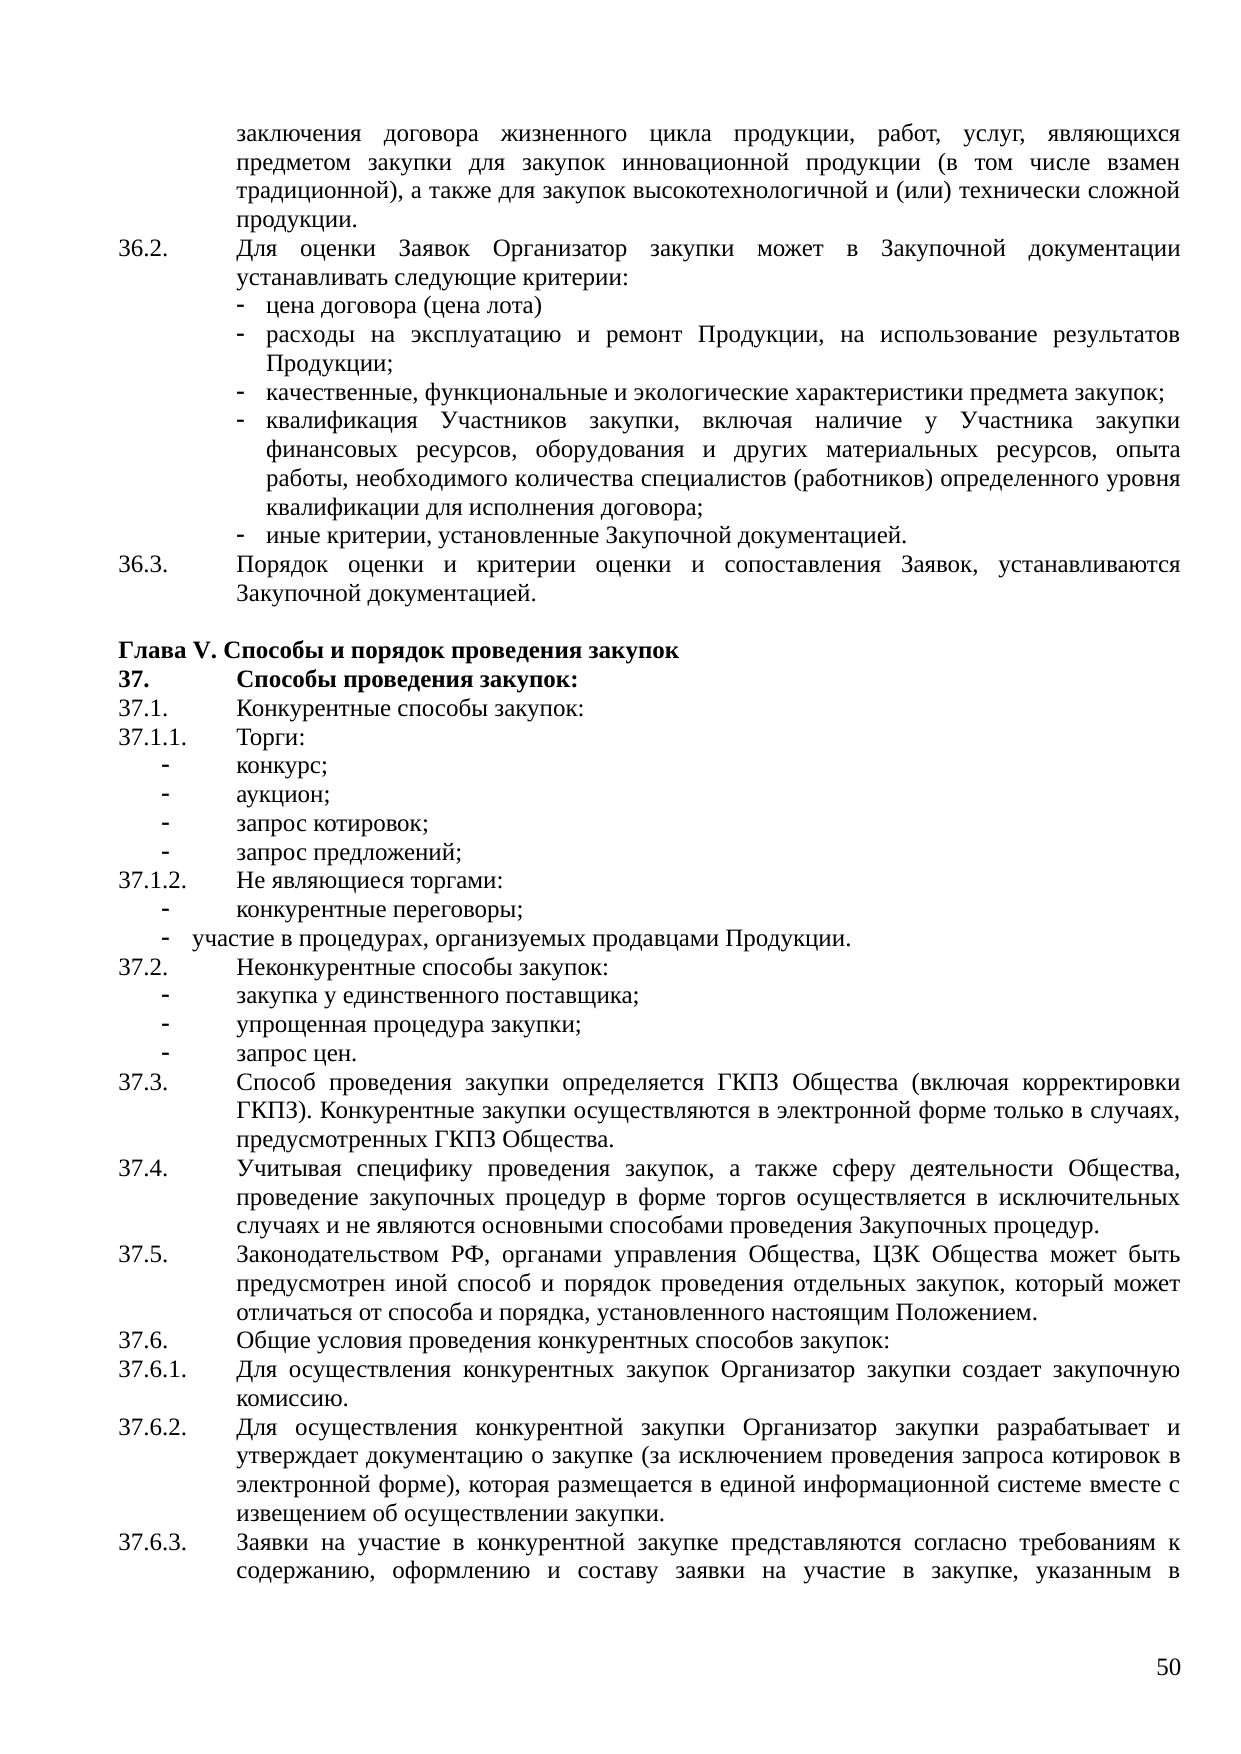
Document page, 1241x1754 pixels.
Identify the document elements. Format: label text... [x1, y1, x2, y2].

list Порядок оценки и критерии оценки и сопоставления Заявок, устанавливаются Закупочной документацией. [118, 549, 1181, 607]
list расходы на эксплуатацию и ремонт Продукции, на использование результатов Продукции; [236, 319, 1181, 377]
list качественные, функциональные и экологические характеристики предмета закупок; [236, 377, 1181, 406]
list Способы проведения закупок: [118, 664, 1181, 693]
list Учитывая специфику проведения закупок, а также сферу деятельности Общества, проведение закупочных процедур в форме торгов осуществляется в исключительных случаях и не являются основными способами проведения Закупочных процедур. [118, 1153, 1181, 1239]
list участие в процедурах, организуемых продавцами Продукции. [118, 923, 1181, 952]
list Общие условия проведения конкурентных способов закупок: [118, 1326, 1181, 1354]
list упрощенная процедура закупки; [118, 1009, 1181, 1038]
list Торги: [118, 722, 1181, 751]
list Для оценки Заявок Организатор закупки может в Закупочной документации устанавливать следующие критерии: [118, 233, 1181, 291]
list Не являющиеся торгами: [118, 866, 1181, 894]
list цена договора (цена лота) [236, 291, 1181, 319]
list Способ проведения закупки определяется ГКПЗ Общества (включая корректировки ГКПЗ). Конкурентные закупки осуществляются в электронной форме только в случаях, предусмотренных ГКПЗ Общества. [118, 1067, 1181, 1153]
list запрос цен. [118, 1038, 1181, 1067]
list конкурентные переговоры; [118, 894, 1181, 923]
list конкурс; [118, 751, 1181, 779]
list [118, 1527, 1181, 1584]
list закупка у единственного поставщика; [118, 981, 1181, 1009]
list Законодательством РФ, органами управления Общества, ЦЗК Общества может быть предусмотрен иной способ и порядок проведения отдельных закупок, который может отличаться от способа и порядка, установленного настоящим Положением. [118, 1239, 1181, 1326]
text Глава V. Способы и порядок проведения закупок [118, 636, 1181, 664]
list квалификация Участников закупки, включая наличие у Участника закупки финансовых ресурсов, оборудования и других материальных ресурсов, опыта работы, необходимого количества специалистов (работников) определенного уровня квалификации для исполнения договора; [236, 406, 1181, 521]
list Для осуществления конкурентной закупки Организатор закупки разрабатывает и утверждает документацию о закупке (за исключением проведения запроса котировок в электронной форме), которая размещается в единой информационной системе вместе с извещением об осуществлении закупки. [118, 1412, 1181, 1527]
list Для осуществления конкурентных закупок Организатор закупки создает закупочную комиссию. [118, 1354, 1181, 1412]
list запрос предложений; [118, 837, 1181, 866]
list иные критерии, установленные Закупочной документацией. [236, 521, 1181, 549]
list запрос котировок; [118, 808, 1181, 837]
list Неконкурентные способы закупок: [118, 952, 1181, 981]
list Конкурентные способы закупок: [118, 693, 1181, 722]
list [118, 118, 1181, 233]
list аукцион; [118, 779, 1181, 808]
